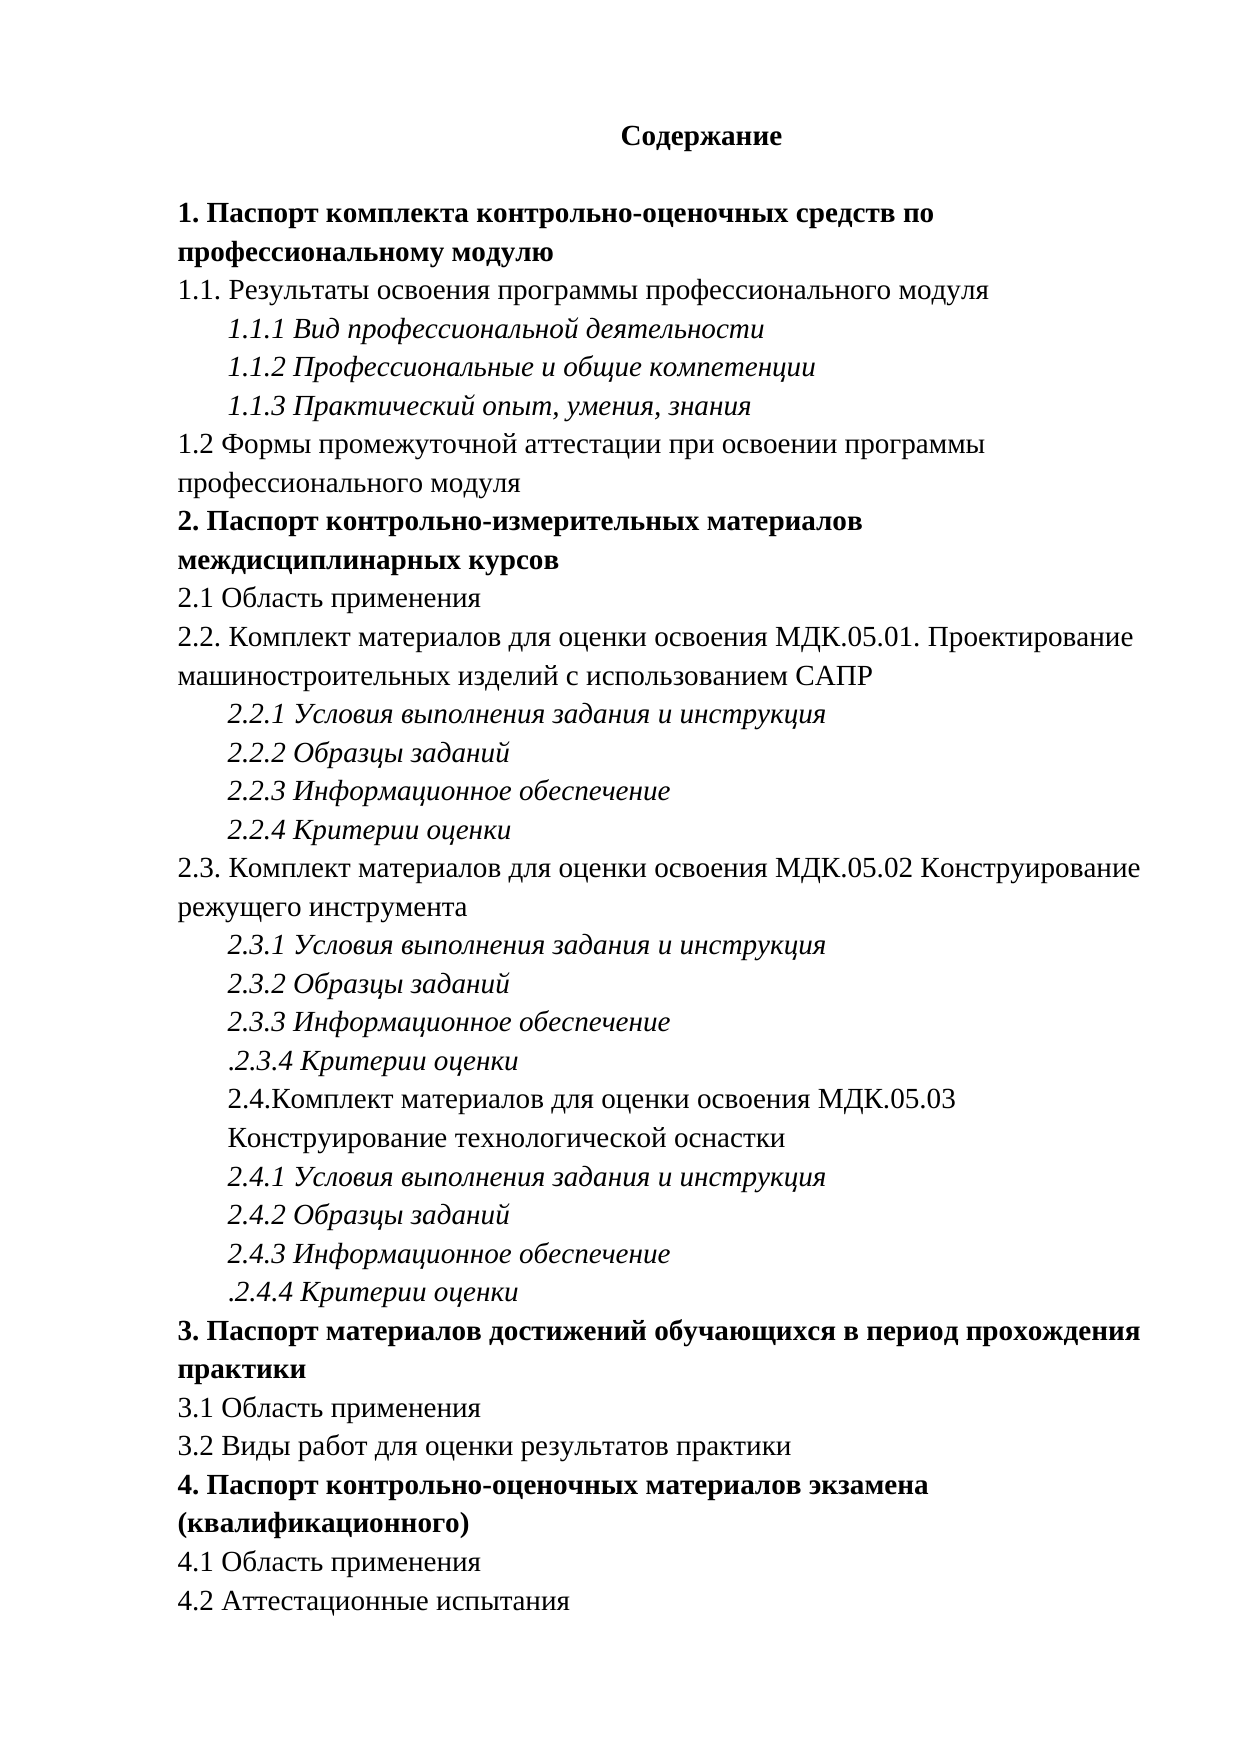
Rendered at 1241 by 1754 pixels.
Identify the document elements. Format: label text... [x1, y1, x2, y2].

text 2.2.3 Информационное обеспечение [227, 773, 1152, 807]
text 1. Паспорт комплекта контрольно-оценочных средств по профессиональному модулю [177, 195, 1152, 267]
text 2.3.1 Условия выполнения задания и инструкция [227, 927, 1152, 961]
text 2.4.Комплект материалов для оценки освоения МДК.05.03 Конструирование технологической оснастки [227, 1082, 1152, 1154]
text 2.3. Комплект материалов для оценки освоения МДК.05.02 Конструирование режущего инструмента [177, 850, 1152, 922]
text 2.1 Область применения [177, 581, 1152, 614]
text 3. Паспорт материалов достижений обучающихся в период прохождения практики [177, 1313, 1152, 1385]
text 2.3.3 Информационное обеспечение [227, 1004, 1152, 1038]
text 2.4.1 Условия выполнения задания и инструкция [227, 1159, 1152, 1192]
text 2.4.2 Образцы заданий [227, 1197, 1152, 1231]
text 2.2. Комплект материалов для оценки освоения МДК.05.01. Проектирование машиностроительных изделий с использованием САПР [177, 619, 1152, 691]
text 1.1.1 Вид профессиональной деятельности [227, 311, 1152, 344]
text 2.2.4 Критерии оценки [227, 812, 1152, 845]
text 2.4.3 Информационное обеспечение [227, 1236, 1152, 1269]
text Содержание [177, 118, 1152, 152]
text .2.3.4 Критерии оценки [227, 1043, 1152, 1077]
text 1.1.3 Практический опыт, умения, знания [227, 388, 1152, 421]
text .2.4.4 Критерии оценки [227, 1274, 1152, 1308]
text 4.2 Аттестационные испытания [177, 1583, 1152, 1616]
text 1.1. Результаты освоения программы профессионального модуля [177, 272, 1152, 306]
text 1.1.2 Профессиональные и общие компетенции [227, 349, 1152, 383]
text 4.1 Область применения [177, 1544, 1152, 1578]
text 2.2.2 Образцы заданий [227, 735, 1152, 768]
text 2. Паспорт контрольно-измерительных материалов междисциплинарных курсов [177, 503, 1152, 576]
text 3.2 Виды работ для оценки результатов практики [177, 1428, 1152, 1462]
text 4. Паспорт контрольно-оценочных материалов экзамена (квалификационного) [177, 1467, 1152, 1539]
text 1.2 Формы промежуточной аттестации при освоении программы профессионального модуля [177, 426, 1152, 498]
text 2.2.1 Условия выполнения задания и инструкция [227, 696, 1152, 730]
text 3.1 Область применения [177, 1390, 1152, 1423]
text 2.3.2 Образцы заданий [227, 966, 1152, 999]
